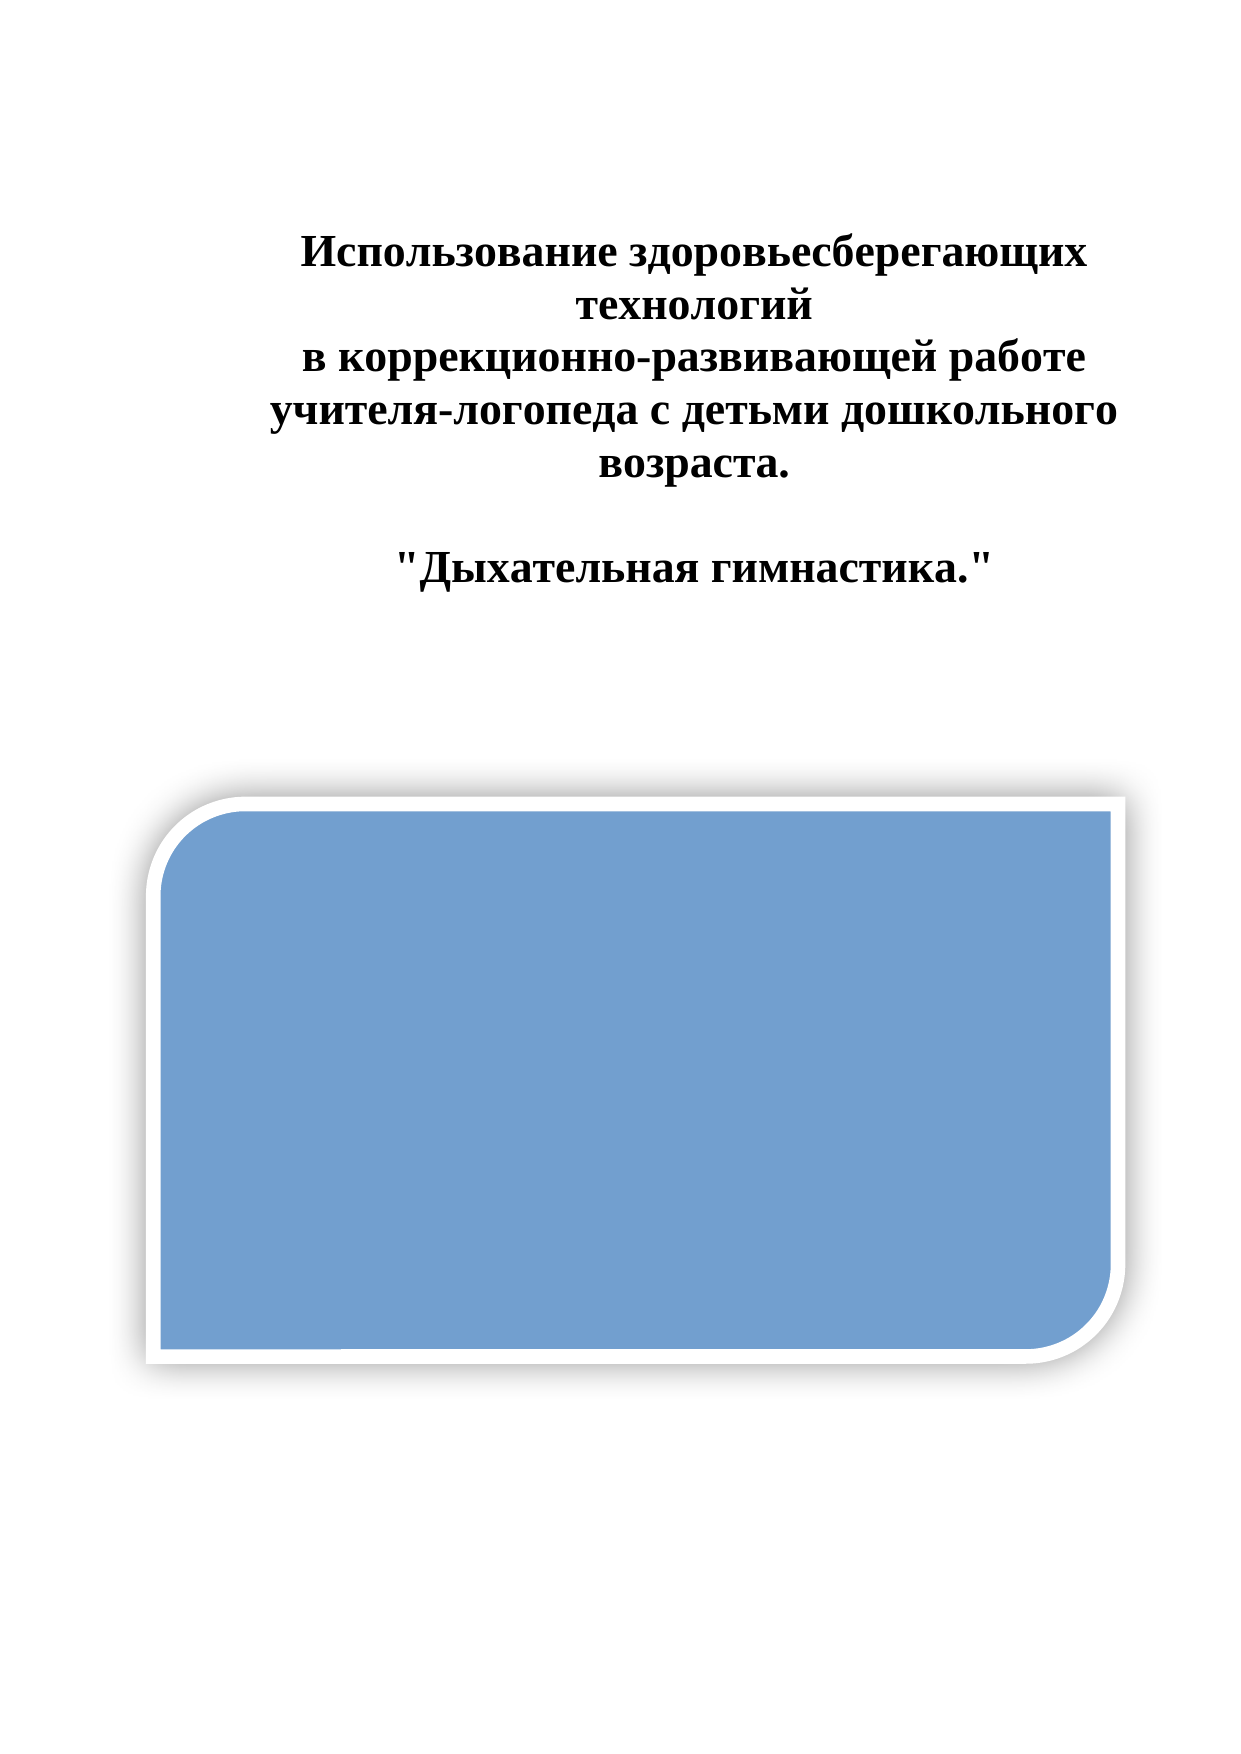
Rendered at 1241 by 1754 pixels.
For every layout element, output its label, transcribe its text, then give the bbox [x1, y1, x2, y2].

text учителя-логопеда с детьми дошкольного возраста. [236, 382, 1152, 487]
text Использование здоровьесберегающих технологий [236, 223, 1152, 329]
text "Дыхательная гимнастика." [236, 540, 1152, 592]
text в коррекционно-развивающей работе [236, 329, 1152, 382]
